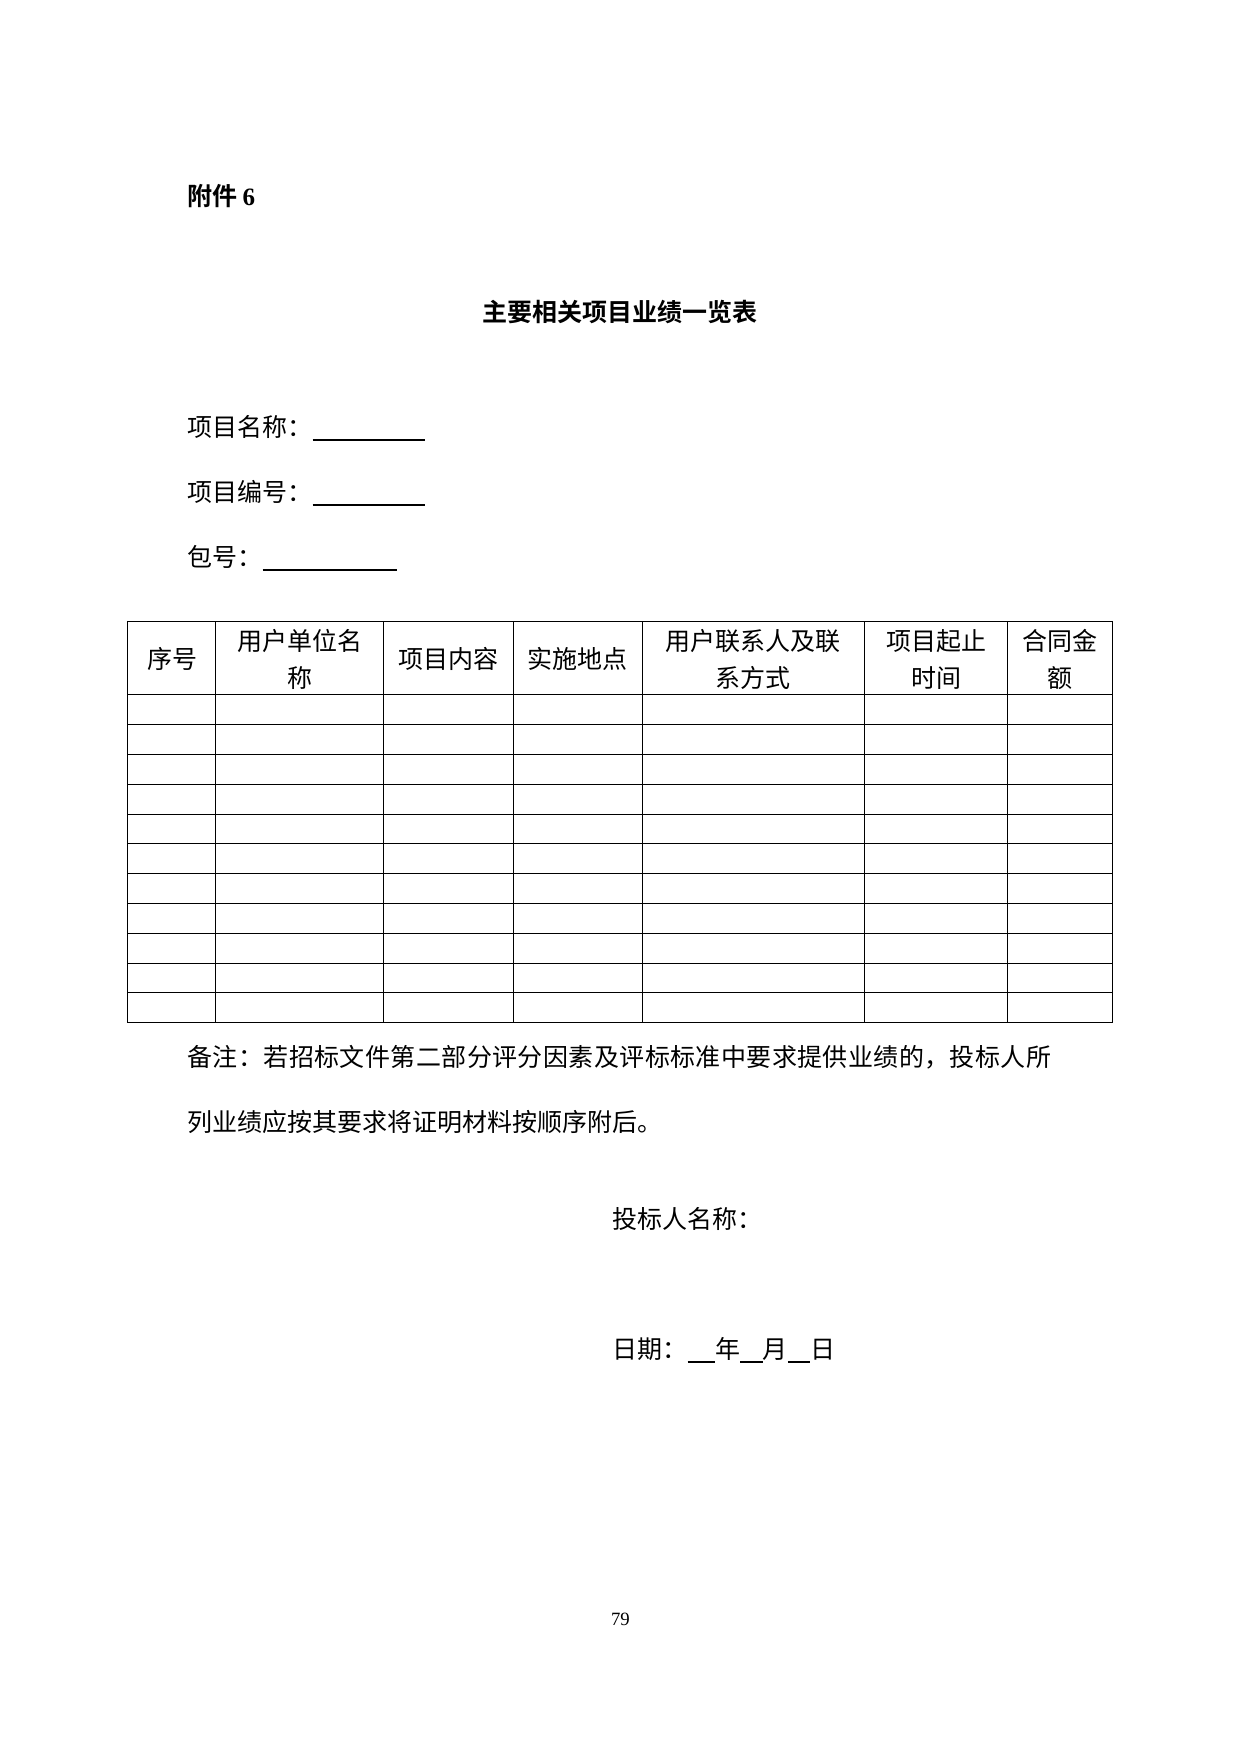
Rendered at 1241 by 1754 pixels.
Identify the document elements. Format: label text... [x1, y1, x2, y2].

text 主要相关项目业绩一览表 [187, 278, 1053, 343]
text 项目名称： [187, 393, 1053, 458]
table_cell [1008, 725, 1112, 754]
table_cell [128, 755, 215, 784]
table_cell [128, 964, 215, 992]
table_cell [216, 993, 383, 1022]
table_cell [865, 725, 1007, 754]
table_cell [128, 785, 215, 813]
table_header 合同金额 [1008, 622, 1112, 694]
table_cell [514, 785, 642, 813]
table_cell [865, 755, 1007, 784]
table_cell [216, 874, 383, 903]
table_cell [643, 904, 864, 933]
table_cell [865, 815, 1007, 843]
table_cell [128, 874, 215, 903]
text 项目编号： [187, 458, 1053, 523]
table_cell [865, 993, 1007, 1022]
table_cell [865, 874, 1007, 903]
table_cell [643, 725, 864, 754]
table_cell [1008, 964, 1112, 992]
table_cell [514, 695, 642, 724]
table_cell [643, 815, 864, 843]
table_cell [1008, 815, 1112, 843]
table_cell [1008, 904, 1112, 933]
table_cell [216, 815, 383, 843]
table_cell [384, 785, 513, 813]
table_cell [128, 934, 215, 962]
table_cell [384, 695, 513, 724]
table_cell [514, 993, 642, 1022]
text 日期： 年 月 日 [187, 1316, 1053, 1381]
table_cell [128, 695, 215, 724]
table_cell [216, 904, 383, 933]
table_cell [216, 785, 383, 813]
table_header 项目起止时间 [865, 622, 1007, 694]
table_cell [216, 725, 383, 754]
table_cell [128, 993, 215, 1022]
table_cell [1008, 993, 1112, 1022]
table_cell [1008, 934, 1112, 962]
text 投标人名称： [187, 1186, 1053, 1251]
table_cell [514, 964, 642, 992]
table_cell [128, 815, 215, 843]
table_cell [384, 904, 513, 933]
table_cell [643, 844, 864, 873]
table_cell [643, 785, 864, 813]
table_cell [128, 725, 215, 754]
table_cell [384, 755, 513, 784]
table_cell [643, 993, 864, 1022]
text 备注：若招标文件第二部分评分因素及评标标准中要求提供业绩的，投标人所列业绩应按其要求将证明材料按顺序附后。 [187, 1023, 1053, 1153]
table_cell [216, 934, 383, 962]
table_cell [643, 874, 864, 903]
table_header 用户单位名称 [216, 622, 383, 694]
table_cell [384, 993, 513, 1022]
table_cell [1008, 695, 1112, 724]
table_cell [384, 844, 513, 873]
table_cell [643, 755, 864, 784]
table_cell [865, 844, 1007, 873]
table_cell [514, 725, 642, 754]
table_cell [643, 934, 864, 962]
table_cell [384, 815, 513, 843]
text 附件6 [187, 162, 1053, 227]
table_cell [216, 844, 383, 873]
table_cell [865, 964, 1007, 992]
table_header 序号 [128, 622, 215, 694]
table_cell [514, 755, 642, 784]
text 包号： [187, 523, 1053, 588]
table_cell [865, 904, 1007, 933]
table_cell [216, 695, 383, 724]
table_cell [216, 755, 383, 784]
table_cell [128, 904, 215, 933]
table_cell [514, 844, 642, 873]
table_cell [384, 725, 513, 754]
table_cell [216, 964, 383, 992]
table_cell [514, 904, 642, 933]
table_cell [384, 874, 513, 903]
table_cell [643, 964, 864, 992]
table_cell [514, 815, 642, 843]
table_cell [128, 844, 215, 873]
table_cell [1008, 874, 1112, 903]
table_cell [643, 695, 864, 724]
table_cell [865, 785, 1007, 813]
table_cell [384, 934, 513, 962]
table_header 用户联系人及联系方式 [643, 622, 864, 694]
table_cell [514, 934, 642, 962]
table_cell [1008, 785, 1112, 813]
table_header 实施地点 [514, 622, 642, 694]
table_cell [865, 934, 1007, 962]
table_cell [1008, 755, 1112, 784]
table_cell [384, 964, 513, 992]
table_cell [1008, 844, 1112, 873]
table_cell [865, 695, 1007, 724]
table_cell [514, 874, 642, 903]
table_header 项目内容 [384, 622, 513, 694]
